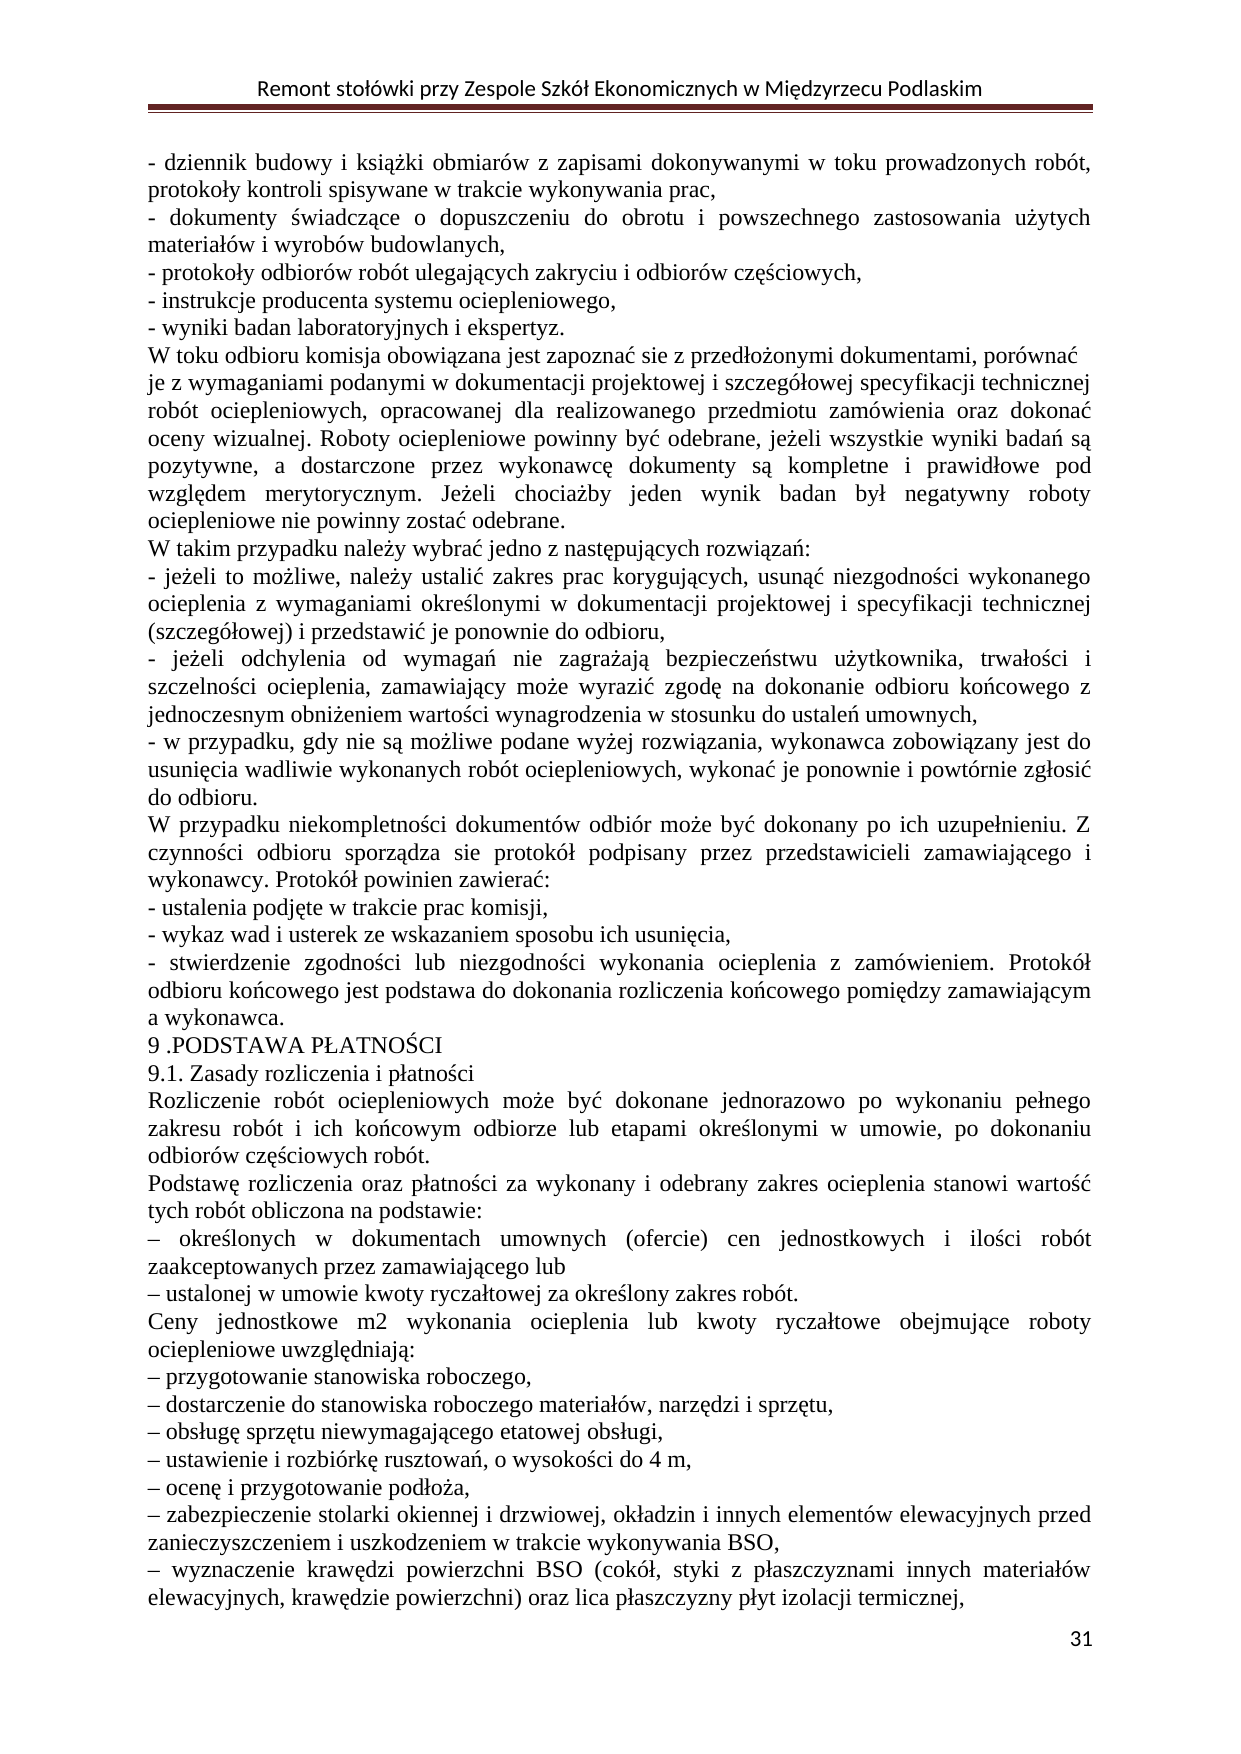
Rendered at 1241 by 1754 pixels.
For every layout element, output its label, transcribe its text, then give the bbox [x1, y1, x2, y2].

text 9.1. Zasady rozliczenia i płatności [148, 1058, 1093, 1086]
text - jeżeli to możliwe, należy ustalić zakres prac korygujących, usunąć niezgodności wykonanego ocieplenia z wymaganiami określonymi w dokumentacji projektowej i specyfikacji technicznej (szczegółowej) i przedstawić je ponownie do odbioru, [148, 562, 1093, 644]
text – określonych w dokumentach umownych (ofercie) cen jednostkowych i ilości robót zaakceptowanych przez zamawiającego lub [148, 1224, 1093, 1279]
text – ustawienie i rozbiórkę rusztowań, o wysokości do 4 m, [148, 1445, 1093, 1473]
text - jeżeli odchylenia od wymagań nie zagrażają bezpieczeństwu użytkownika, trwałości i szczelności ocieplenia, zamawiający może wyrazić zgodę na dokonanie odbioru końcowego z jednoczesnym obniżeniem wartości wynagrodzenia w stosunku do ustaleń umownych, [148, 644, 1093, 727]
text - stwierdzenie zgodności lub niezgodności wykonania ocieplenia z zamówieniem. Protokół odbioru końcowego jest podstawa do dokonania rozliczenia końcowego pomiędzy zamawiającym a wykonawca. [148, 948, 1093, 1031]
text W przypadku niekompletności dokumentów odbiór może być dokonany po ich uzupełnieniu. Z czynności odbioru sporządza sie protokół podpisany przez przedstawicieli zamawiającego i wykonawcy. Protokół powinien zawierać: [148, 810, 1093, 893]
text - instrukcje producenta systemu ociepleniowego, [148, 286, 1093, 313]
text Ceny jednostkowe m2 wykonania ocieplenia lub kwoty ryczałtowe obejmujące roboty ociepleniowe uwzględniają: [148, 1307, 1093, 1362]
text je z wymaganiami podanymi w dokumentacji projektowej i szczegółowej specyfikacji technicznej robót ociepleniowych, opracowanej dla realizowanego przedmiotu zamówienia oraz dokonać oceny wizualnej. Roboty ociepleniowe powinny być odebrane, jeżeli wszystkie wyniki badań są pozytywne, a dostarczone przez wykonawcę dokumenty są kompletne i prawidłowe pod względem merytorycznym. Jeżeli chociażby jeden wynik badan był negatywny roboty ociepleniowe nie powinny zostać odebrane. [148, 368, 1093, 534]
text Podstawę rozliczenia oraz płatności za wykonany i odebrany zakres ocieplenia stanowi wartość tych robót obliczona na podstawie: [148, 1169, 1093, 1224]
text – obsługę sprzętu niewymagającego etatowej obsługi, [148, 1417, 1093, 1445]
text Rozliczenie robót ociepleniowych może być dokonane jednorazowo po wykonaniu pełnego zakresu robót i ich końcowym odbiorze lub etapami określonymi w umowie, po dokonaniu odbiorów częściowych robót. [148, 1086, 1093, 1169]
text - dokumenty świadczące o dopuszczeniu do obrotu i powszechnego zastosowania użytych materiałów i wyrobów budowlanych, [148, 203, 1093, 258]
text W toku odbioru komisja obowiązana jest zapoznać sie z przedłożonymi dokumentami, porównać [148, 341, 1093, 368]
text - wykaz wad i usterek ze wskazaniem sposobu ich usunięcia, [148, 921, 1093, 948]
text - protokoły odbiorów robót ulegających zakryciu i odbiorów częściowych, [148, 258, 1093, 286]
text - dziennik budowy i książki obmiarów z zapisami dokonywanymi w toku prowadzonych robót, protokoły kontroli spisywane w trakcie wykonywania prac, [148, 148, 1093, 203]
text – ustalonej w umowie kwoty ryczałtowej za określony zakres robót. [148, 1279, 1093, 1307]
text 9 .PODSTAWA PŁATNOŚCI [148, 1031, 1093, 1058]
text - wyniki badan laboratoryjnych i ekspertyz. [148, 313, 1093, 341]
text – ocenę i przygotowanie podłoża, [148, 1473, 1093, 1500]
text - w przypadku, gdy nie są możliwe podane wyżej rozwiązania, wykonawca zobowiązany jest do usunięcia wadliwie wykonanych robót ociepleniowych, wykonać je ponownie i powtórnie zgłosić do odbioru. [148, 727, 1093, 810]
text – wyznaczenie krawędzi powierzchni BSO (cokół, styki z płaszczyznami innych materiałów elewacyjnych, krawędzie powierzchni) oraz lica płaszczyzny płyt izolacji termicznej, [148, 1555, 1093, 1611]
text – zabezpieczenie stolarki okiennej i drzwiowej, okładzin i innych elementów elewacyjnych przed zanieczyszczeniem i uszkodzeniem w trakcie wykonywania BSO, [148, 1500, 1093, 1555]
text W takim przypadku należy wybrać jedno z następujących rozwiązań: [148, 534, 1093, 562]
text - ustalenia podjęte w trakcie prac komisji, [148, 893, 1093, 921]
text – dostarczenie do stanowiska roboczego materiałów, narzędzi i sprzętu, [148, 1390, 1093, 1417]
text – przygotowanie stanowiska roboczego, [148, 1362, 1093, 1390]
